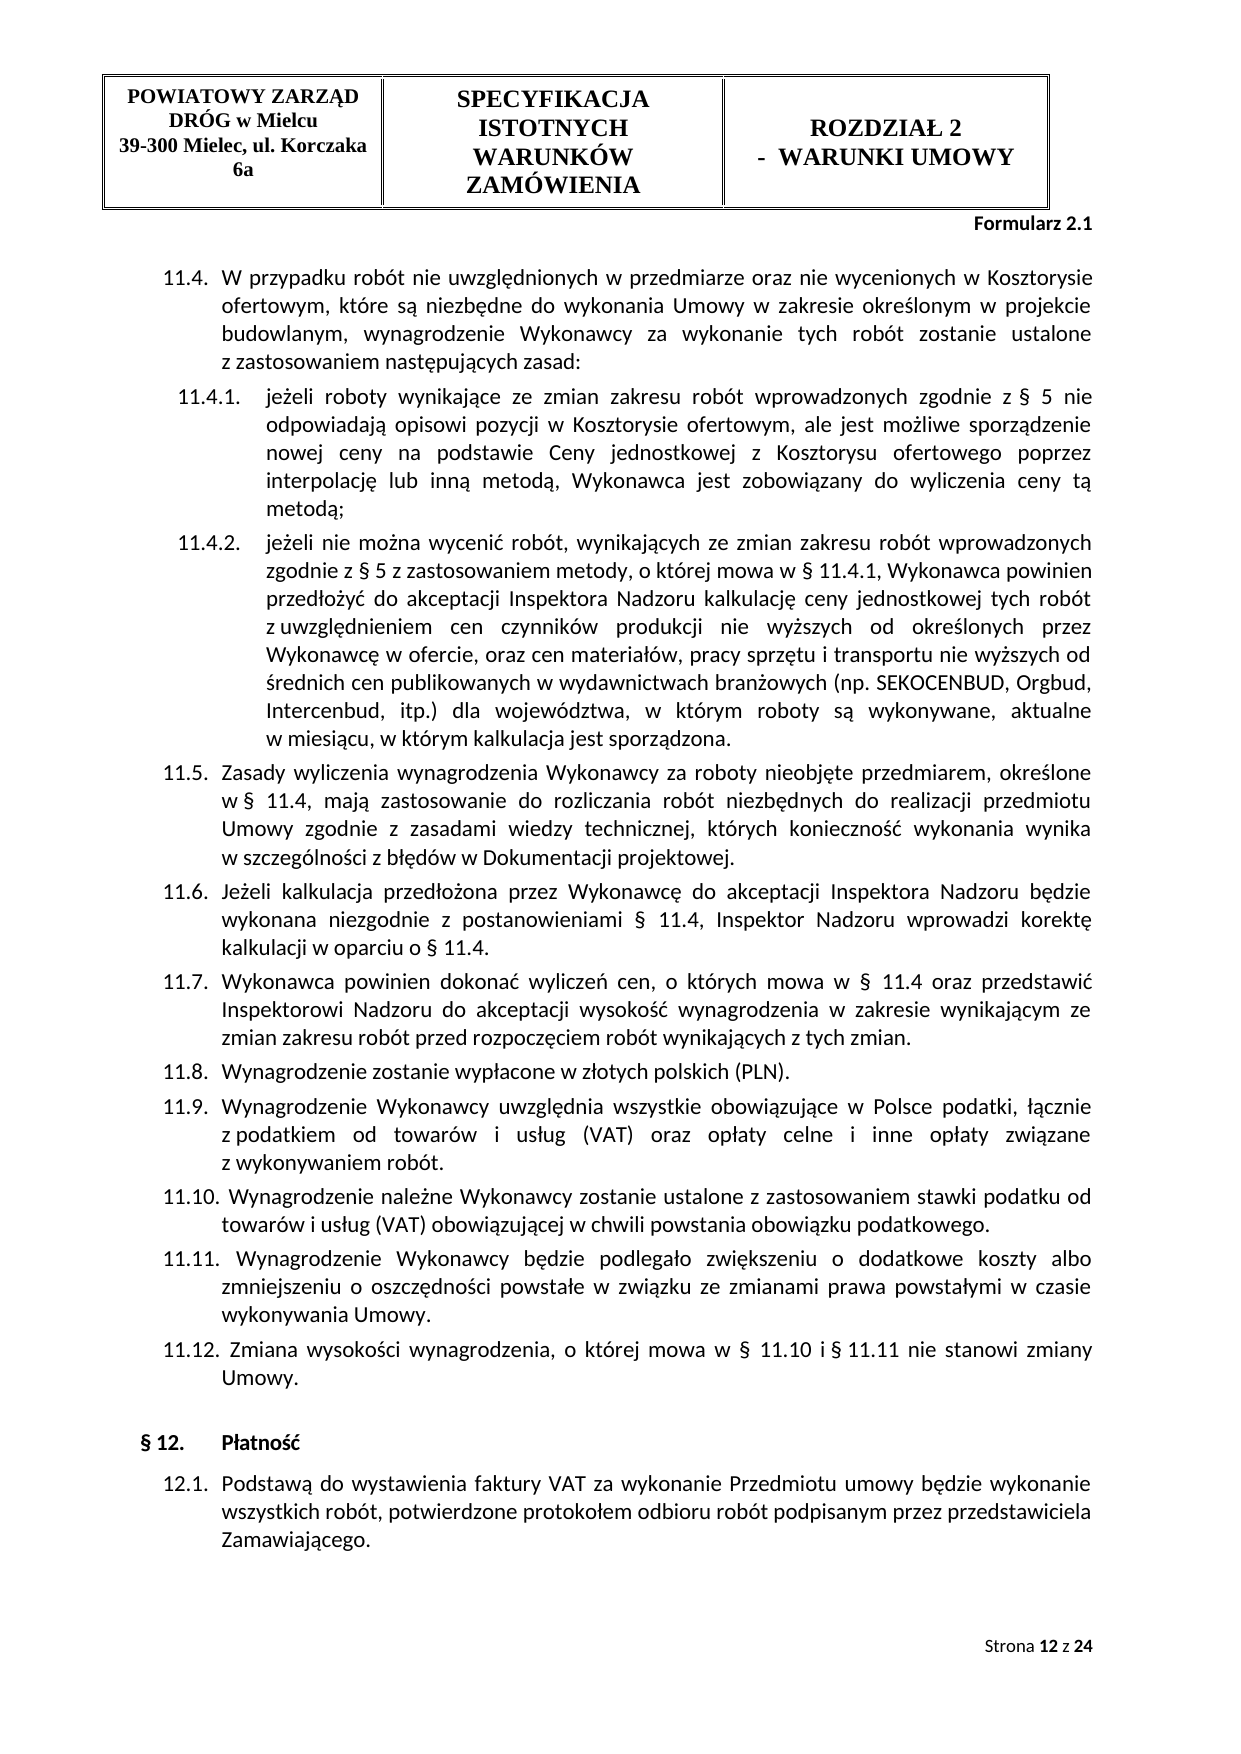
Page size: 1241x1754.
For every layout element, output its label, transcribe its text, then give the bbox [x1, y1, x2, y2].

subtitle W przypadku robót nie uwzględnionych w przedmiarze oraz nie wycenionych w Kosztorysie ofertowym, które są niezbędne do wykonania Umowy w zakresie określonym w projekcie budowlanym, wynagrodzenie Wykonawcy za wykonanie tych robót zostanie ustalone z zastosowaniem następujących zasad: [162, 263, 1093, 376]
subtitle Wynagrodzenie zostanie wypłacone w złotych polskich (PLN). [162, 1057, 1093, 1086]
subtitle Zasady wyliczenia wynagrodzenia Wykonawcy za roboty nieobjęte przedmiarem, określone w § 11.4, mają zastosowanie do rozliczania robót niezbędnych do realizacji przedmiotu Umowy zgodnie z zasadami wiedzy technicznej, których konieczność wykonania wynika w szczególności z błędów w Dokumentacji projektowej. [162, 758, 1093, 871]
subtitle Wynagrodzenie należne Wykonawcy zostanie ustalone z zastosowaniem stawki podatku od towarów i usług (VAT) obowiązującej w chwili powstania obowiązku podatkowego. [162, 1182, 1093, 1238]
subtitle jeżeli roboty wynikające ze zmian zakresu robót wprowadzonych zgodnie z § 5 nie odpowiadają opisowi pozycji w Kosztorysie ofertowym, ale jest możliwe sporządzenie nowej ceny na podstawie Ceny jednostkowej z Kosztorysu ofertowego poprzez interpolację lub inną metodą, Wykonawca jest zobowiązany do wyliczenia ceny tą metodą; [177, 382, 1093, 522]
subtitle Jeżeli kalkulacja przedłożona przez Wykonawcę do akceptacji Inspektora Nadzoru będzie wykonana niezgodnie z postanowieniami § 11.4, Inspektor Nadzoru wprowadzi korektę kalkulacji w oparciu o § 11.4. [162, 877, 1093, 961]
subtitle Wynagrodzenie Wykonawcy uwzględnia wszystkie obowiązujące w Polsce podatki, łącznie z podatkiem od towarów i usług (VAT) oraz opłaty celne i inne opłaty związane z wykonywaniem robót. [162, 1092, 1093, 1176]
subtitle Zmiana wysokości wynagrodzenia, o której mowa w § 11.10 i § 11.11 nie stanowi zmiany Umowy. [162, 1335, 1093, 1391]
subtitle Wynagrodzenie Wykonawcy będzie podlegało zwiększeniu o dodatkowe koszty albo zmniejszeniu o oszczędności powstałe w związku ze zmianami prawa powstałymi w czasie wykonywania Umowy. [162, 1244, 1093, 1328]
subtitle Podstawą do wystawienia faktury VAT za wykonanie Przedmiotu umowy będzie wykonanie wszystkich robót, potwierdzone protokołem odbioru robót podpisanym przez przedstawiciela Zamawiającego. [162, 1469, 1093, 1553]
subtitle jeżeli nie można wycenić robót, wynikających ze zmian zakresu robót wprowadzonych zgodnie z § 5 z zastosowaniem metody, o której mowa w § 11.4.1, Wykonawca powinien przedłożyć do akceptacji Inspektora Nadzoru kalkulację ceny jednostkowej tych robót z uwzględnieniem cen czynników produkcji nie wyższych od określonych przez Wykonawcę w ofercie, oraz cen materiałów, pracy sprzętu i transportu nie wyższych od średnich cen publikowanych w wydawnictwach branżowych (np. SEKOCENBUD, Orgbud, Intercenbud, itp.) dla województwa, w którym roboty są wykonywane, aktualne w miesiącu, w którym kalkulacja jest sporządzona. [177, 528, 1093, 752]
subtitle Wykonawca powinien dokonać wyliczeń cen, o których mowa w § 11.4 oraz przedstawić Inspektorowi Nadzoru do akceptacji wysokość wynagrodzenia w zakresie wynikającym ze zmian zakresu robót przed rozpoczęciem robót wynikających z tych zmian. [162, 967, 1093, 1051]
subtitle Płatność [162, 1428, 1093, 1456]
